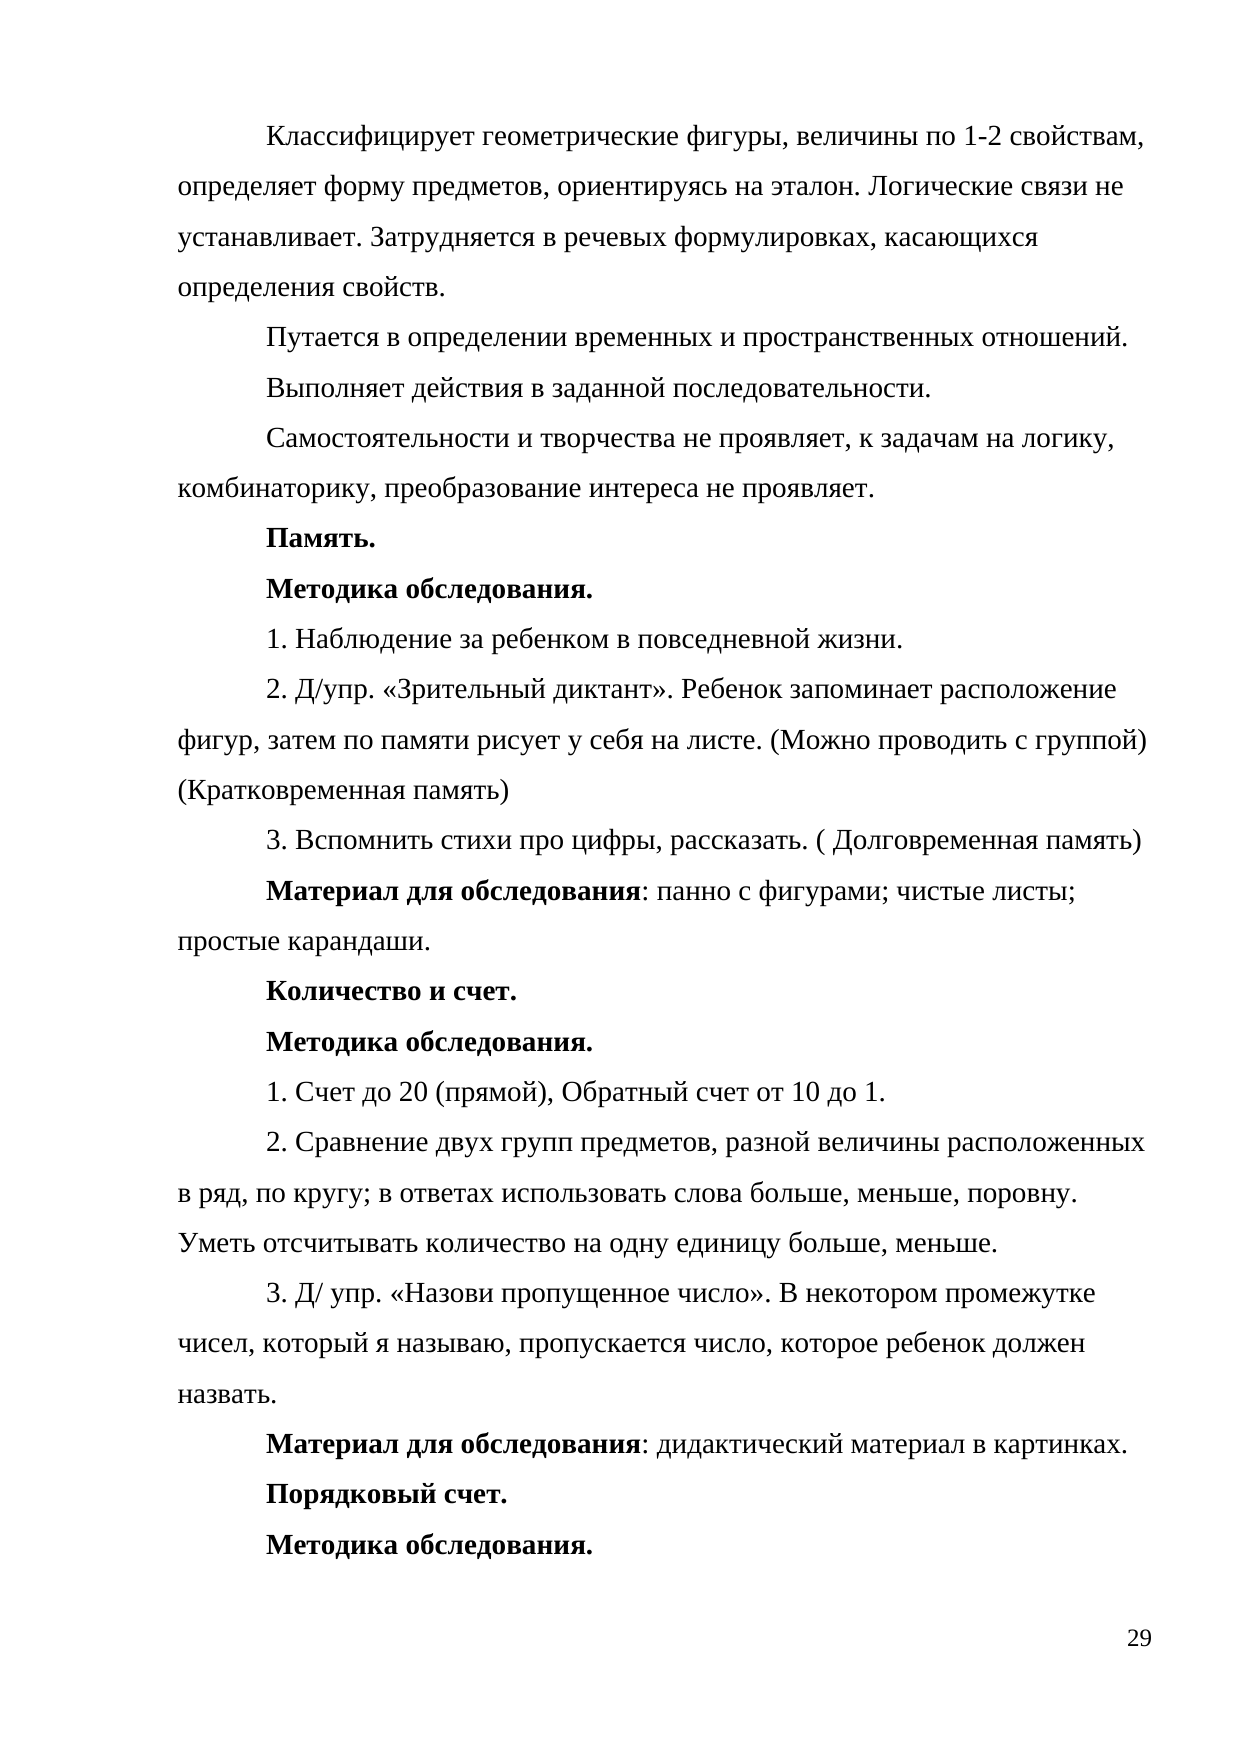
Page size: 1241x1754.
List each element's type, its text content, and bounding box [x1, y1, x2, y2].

text Методика обследования. [177, 1527, 1152, 1560]
text Количество и счет. [177, 973, 1152, 1007]
text 3. Вспомнить стихи про цифры, рассказать. ( Долговременная память) [177, 822, 1152, 856]
text Методика обследования. [177, 1024, 1152, 1057]
text Порядковый счет. [177, 1477, 1152, 1510]
text Память. [177, 521, 1152, 554]
text Методика обследования. [177, 571, 1152, 604]
text 1. Счет до 20 (прямой), Обратный счет от 10 до 1. [177, 1074, 1152, 1108]
text 2. Сравнение двух групп предметов, разной величины расположенных в ряд, по кругу; в ответах использовать слова больше, меньше, поровну. Уметь отсчитывать количество на одну единицу больше, меньше. [177, 1124, 1152, 1258]
text Материал для обследования: панно с фигурами; чистые листы; простые карандаши. [177, 873, 1152, 957]
text Выполняет действия в заданной последовательности. [177, 370, 1152, 403]
text Классифицирует геометрические фигуры, величины по 1-2 свойствам, определяет форму предметов, ориентируясь на эталон. Логические связи не устанавливает. Затрудняется в речевых формулировках, касающихся определения свойств. [177, 118, 1152, 303]
text Самостоятельности и творчества не проявляет, к задачам на логику, комбинаторику, преобразование интереса не проявляет. [177, 420, 1152, 504]
text Материал для обследования: дидактический материал в картинках. [177, 1426, 1152, 1460]
text 3. Д/ упр. «Назови пропущенное число». В некотором промежутке чисел, который я называю, пропускается число, которое ребенок должен назвать. [177, 1275, 1152, 1409]
text 2. Д/упр. «Зрительный диктант». Ребенок запоминает расположение фигур, затем по памяти рисует у себя на листе. (Можно проводить с группой) (Кратковременная память) [177, 672, 1152, 806]
text Путается в определении временных и пространственных отношений. [177, 319, 1152, 353]
text 1. Наблюдение за ребенком в повседневной жизни. [177, 621, 1152, 655]
